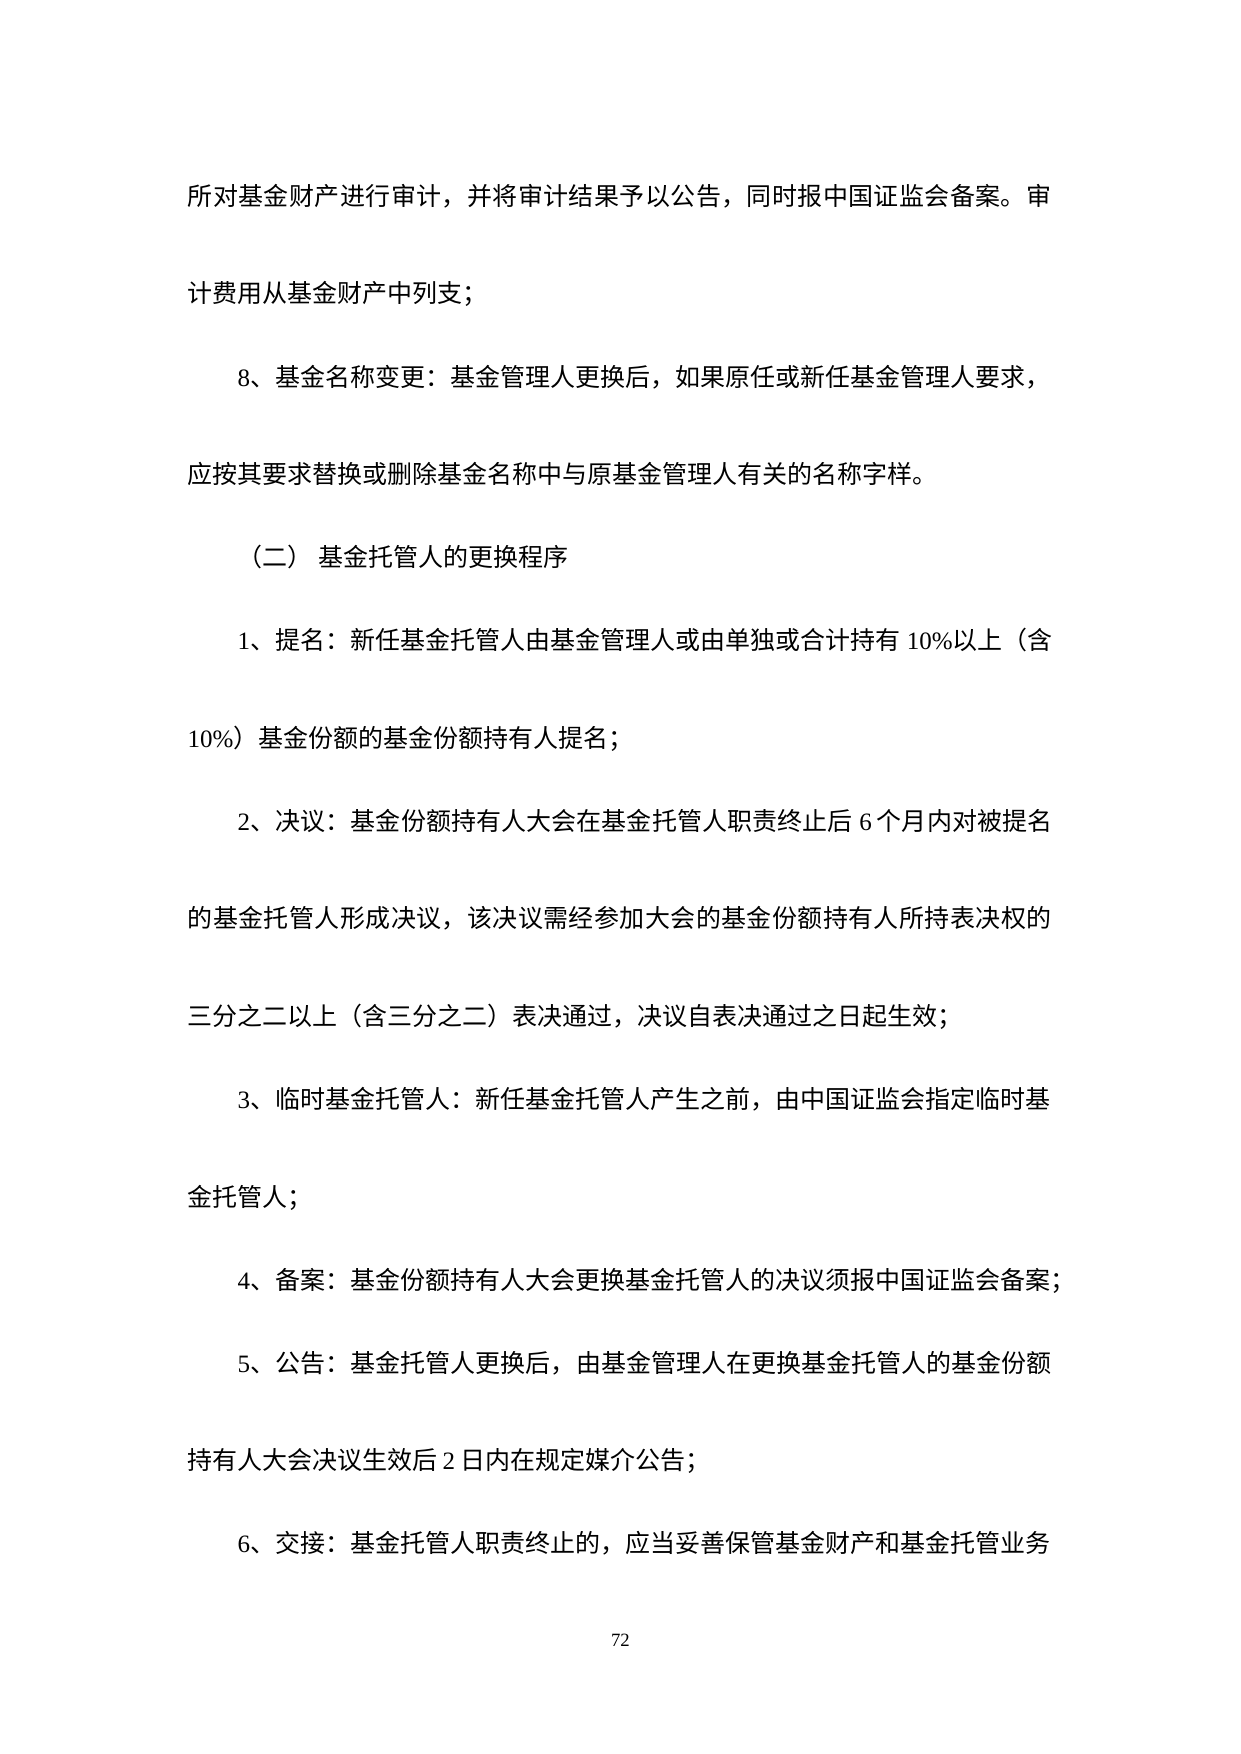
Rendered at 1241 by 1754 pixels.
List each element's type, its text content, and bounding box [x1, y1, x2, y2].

text （二） 基金托管人的更换程序 [187, 523, 1053, 588]
text 2、决议：基金份额持有人大会在基金托管人职责终止后6个月内对被提名的基金托管人形成决议，该决议需经参加大会的基金份额持有人所持表决权的三分之二以上（含三分之二）表决通过，决议自表决通过之日起生效； [187, 787, 1053, 1047]
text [187, 1509, 1053, 1574]
text 4、备案：基金份额持有人大会更换基金托管人的决议须报中国证监会备案； [187, 1246, 1053, 1311]
text 8、基金名称变更：基金管理人更换后，如果原任或新任基金管理人要求，应按其要求替换或删除基金名称中与原基金管理人有关的名称字样。 [187, 343, 1053, 505]
text 1、提名：新任基金托管人由基金管理人或由单独或合计持有10%以上（含10%）基金份额的基金份额持有人提名； [187, 606, 1053, 769]
text 5、公告：基金托管人更换后，由基金管理人在更换基金托管人的基金份额持有人大会决议生效后2日内在规定媒介公告； [187, 1329, 1053, 1491]
text 3、临时基金托管人：新任基金托管人产生之前，由中国证监会指定临时基金托管人； [187, 1065, 1053, 1228]
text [187, 162, 1053, 324]
